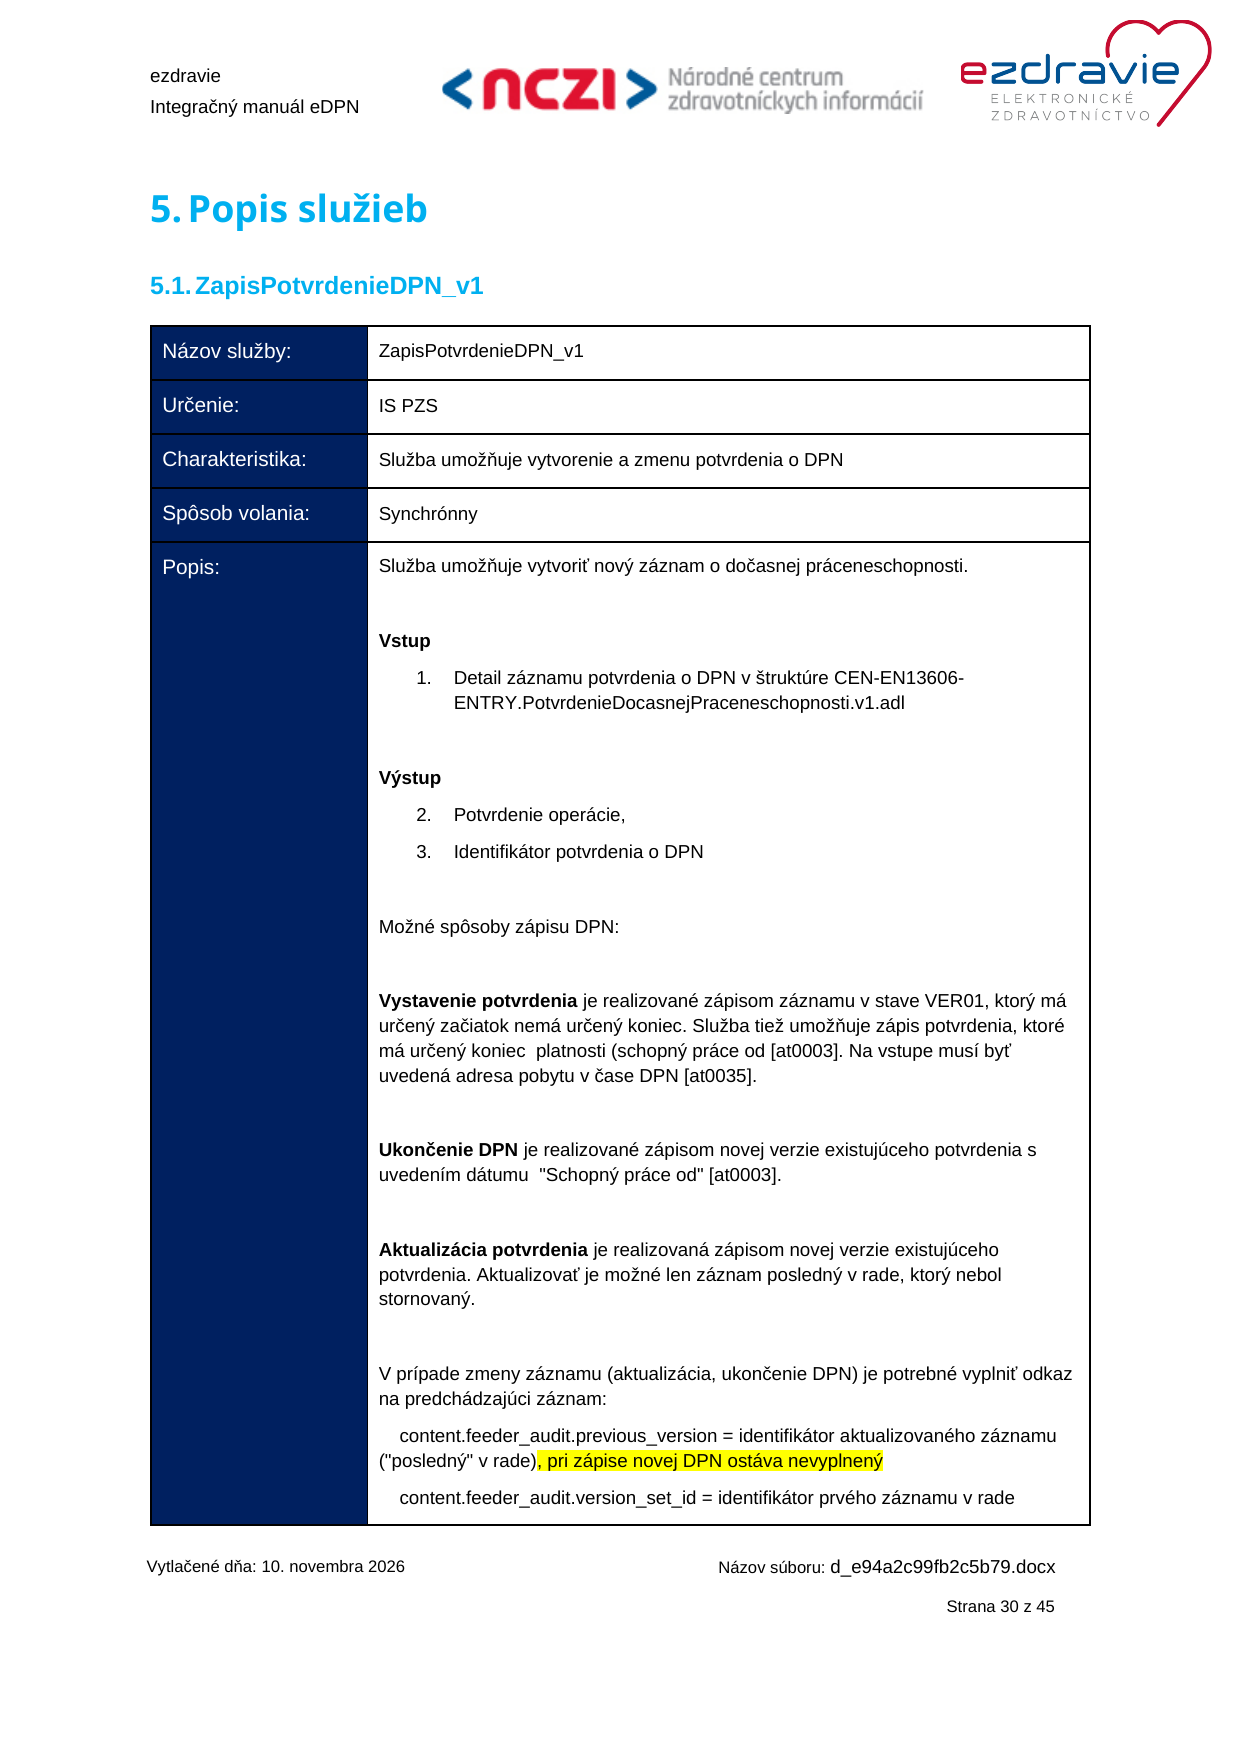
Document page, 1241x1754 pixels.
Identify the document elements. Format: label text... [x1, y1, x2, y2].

table_header Názov služby: [152, 327, 367, 379]
subtitle Popis služieb [150, 183, 1090, 234]
picture [961, 20, 1212, 127]
table_cell Charakteristika: [152, 435, 367, 487]
table_cell Popis: [152, 543, 367, 1524]
table_cell IS PZS [368, 381, 1089, 433]
table_cell Služba umožňuje vytvorenie a zmenu potvrdenia o DPN [368, 435, 1089, 487]
table_cell Určenie: [152, 381, 367, 433]
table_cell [368, 543, 1089, 1524]
table_cell Spôsob volania: [152, 489, 367, 541]
table_header ZapisPotvrdenieDPN_v1 [368, 327, 1089, 379]
table_cell Synchrónny [368, 489, 1089, 541]
picture [442, 67, 924, 114]
subtitle ZapisPotvrdenieDPN_v1 [150, 271, 1090, 300]
